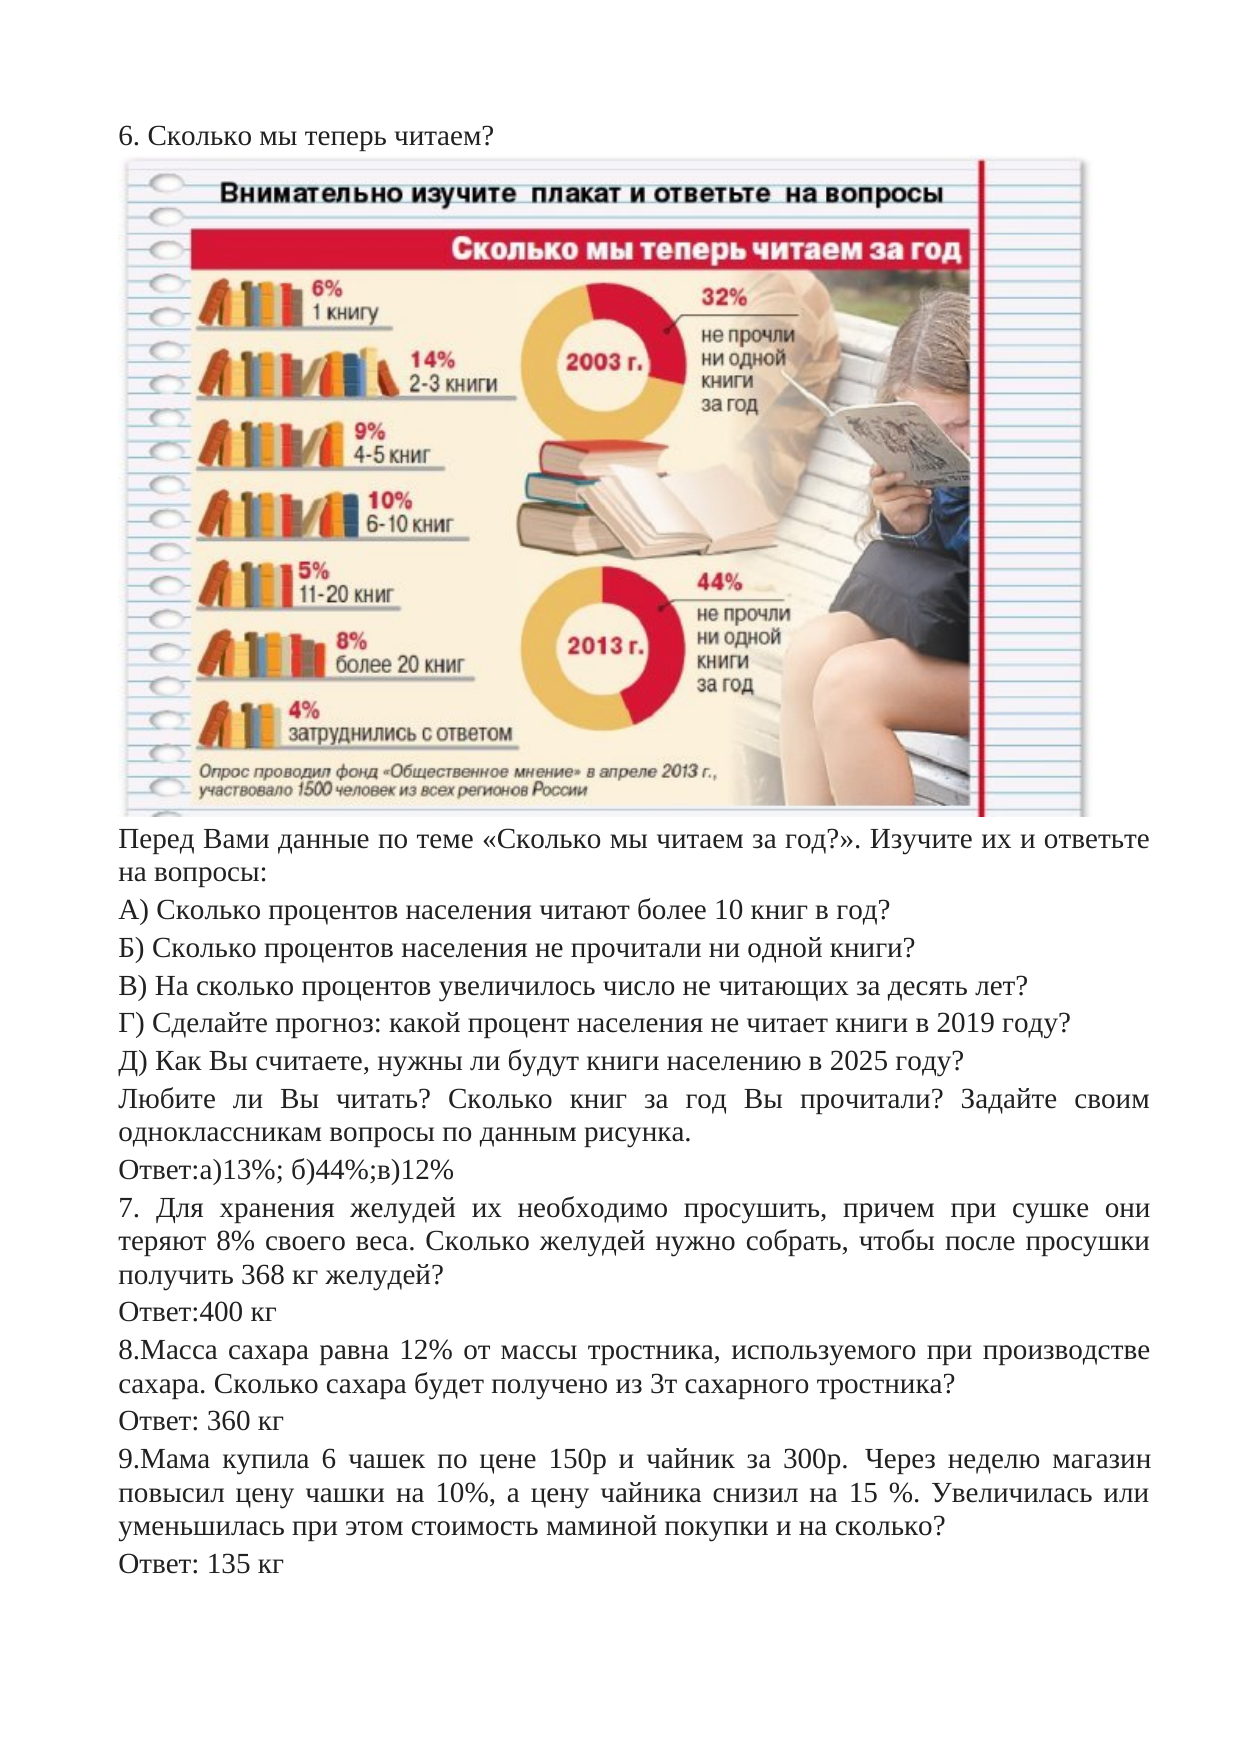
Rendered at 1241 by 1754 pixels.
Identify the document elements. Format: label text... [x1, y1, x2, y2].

text 7. Для хранения желудей их необходимо просушить, причем при сушке они теряют 8% своего веса. Сколько желудей нужно собрать, чтобы после просушки получить 368 кг желудей? [118, 1190, 1152, 1290]
text 8.Масса сахара равна 12% от массы тростника, используемого при производстве сахара. Сколько сахара будет получено из 3т сахарного тростника? [118, 1332, 1152, 1399]
text Г) Сделайте прогноз: какой процент населения не читает книги в 2019 году? [118, 1005, 1152, 1039]
text Любите ли Вы читать? Сколько книг за год Вы прочитали? Задайте своим одноклассникам вопросы по данным рисунка. [118, 1081, 1152, 1148]
text А) Сколько процентов населения читают более 10 книг в год? [118, 892, 1152, 926]
text В) На сколько процентов увеличилось число не читающих за десять лет? [118, 968, 1152, 1001]
text Перед Вами данные по теме «Сколько мы читаем за год?». Изучите их и ответьте на вопросы: [118, 821, 1152, 888]
text 9.Мама купила 6 чашек по цене 150р и чайник за 300р. Через неделю магазин повысил цену чашки на 10%, а цену чайника снизил на 15 %. Увеличилась или уменьшилась при этом стоимость маминой покупки и на сколько? [118, 1441, 1152, 1542]
text Б) Сколько процентов населения не прочитали ни одной книги? [118, 930, 1152, 963]
text Ответ:а)13%; б)44%;в)12% [118, 1152, 1152, 1186]
text Д) Как Вы считаете, нужны ли будут книги населению в 2025 году? [118, 1043, 1152, 1077]
text Ответ: 360 кг [118, 1403, 1152, 1437]
text Ответ:400 кг [118, 1294, 1152, 1328]
picture [118, 155, 1094, 817]
text 6. Сколько мы теперь читаем? [118, 118, 1152, 152]
text Ответ: 135 кг [118, 1546, 1152, 1579]
